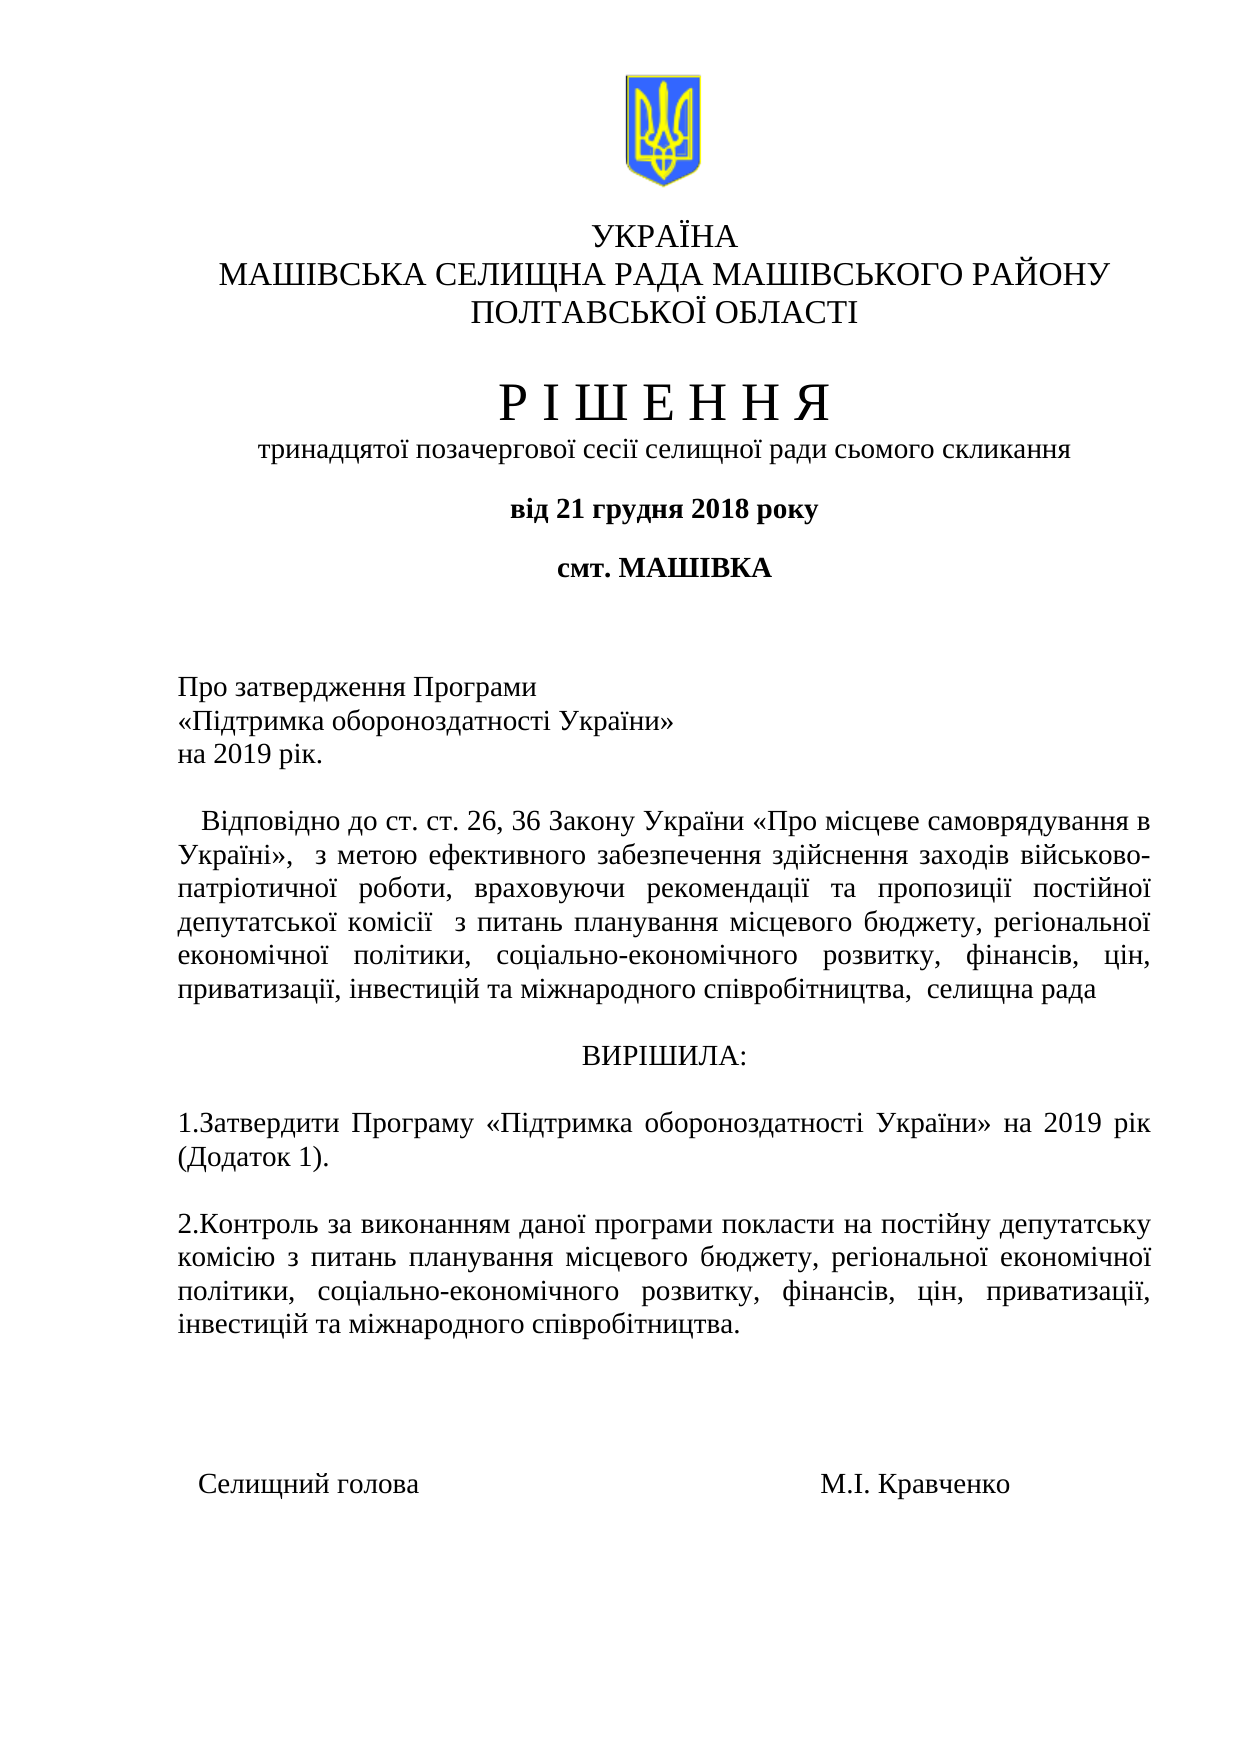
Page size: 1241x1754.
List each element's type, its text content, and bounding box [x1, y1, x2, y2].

text Відповідно до ст. ст. 26, 36 Закону України «Про місцеве самоврядування в Україні», з метою ефективного забезпечення здійснення заходів військово-патріотичної роботи, враховуючи рекомендації та пропозиції постійної депутатської комісії з питань планування місцевого бюджету, регіональної економічної політики, соціально-економічного розвитку, фінансів, цін, приватизації, інвестицій та міжнародного співробітництва, селищна рада [177, 803, 1152, 1004]
subtitle Р І Ш Е Н Н Я [177, 369, 1152, 432]
text 1.Затвердити Програму «Підтримка обороноздатності України» на 2019 рік (Додаток 1). [177, 1105, 1152, 1172]
text Про затвердження Програми [177, 669, 1152, 703]
text УКРАЇНА [177, 216, 1152, 254]
text ВИРІШИЛА: [177, 1038, 1152, 1072]
text на 2019 рік. [177, 736, 1152, 770]
text смт. МАШІВКА [177, 550, 1152, 584]
text від 21 грудня 2018 року [177, 491, 1152, 524]
text 2.Контроль за виконанням даної програми покласти на постійну депутатську комісію з питань планування місцевого бюджету, регіональної економічної політики, соціально-економічного розвитку, фінансів, цін, приватизації, інвестицій та міжнародного співробітництва. [177, 1206, 1152, 1340]
text тринадцятої позачергової сесії селищної ради сьомого скликання [177, 432, 1152, 465]
text МАШІВСЬКА СЕЛИЩНА РАДА МАШІВСЬКОГО РАЙОНУ ПОЛТАВСЬКОЇ ОБЛАСТІ [177, 254, 1152, 331]
text «Підтримка обороноздатності України» [177, 703, 1152, 736]
text Селищний голова М.І. Кравченко [177, 1466, 1152, 1500]
